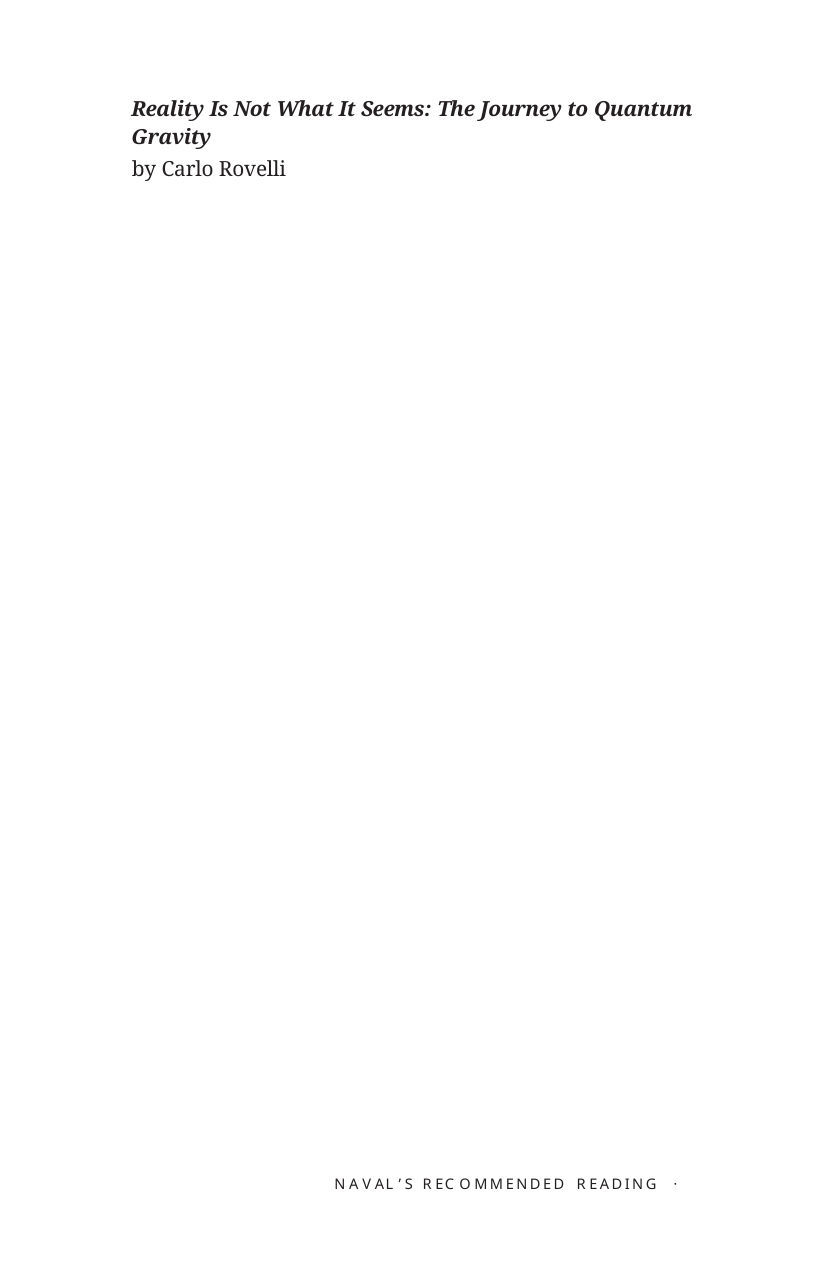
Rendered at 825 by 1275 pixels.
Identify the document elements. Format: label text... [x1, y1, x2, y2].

text by Carlo Rovelli [132, 154, 712, 182]
subtitle Reality Is Not What It Seems: The Journey to Quantum Gravity [131, 94, 712, 151]
